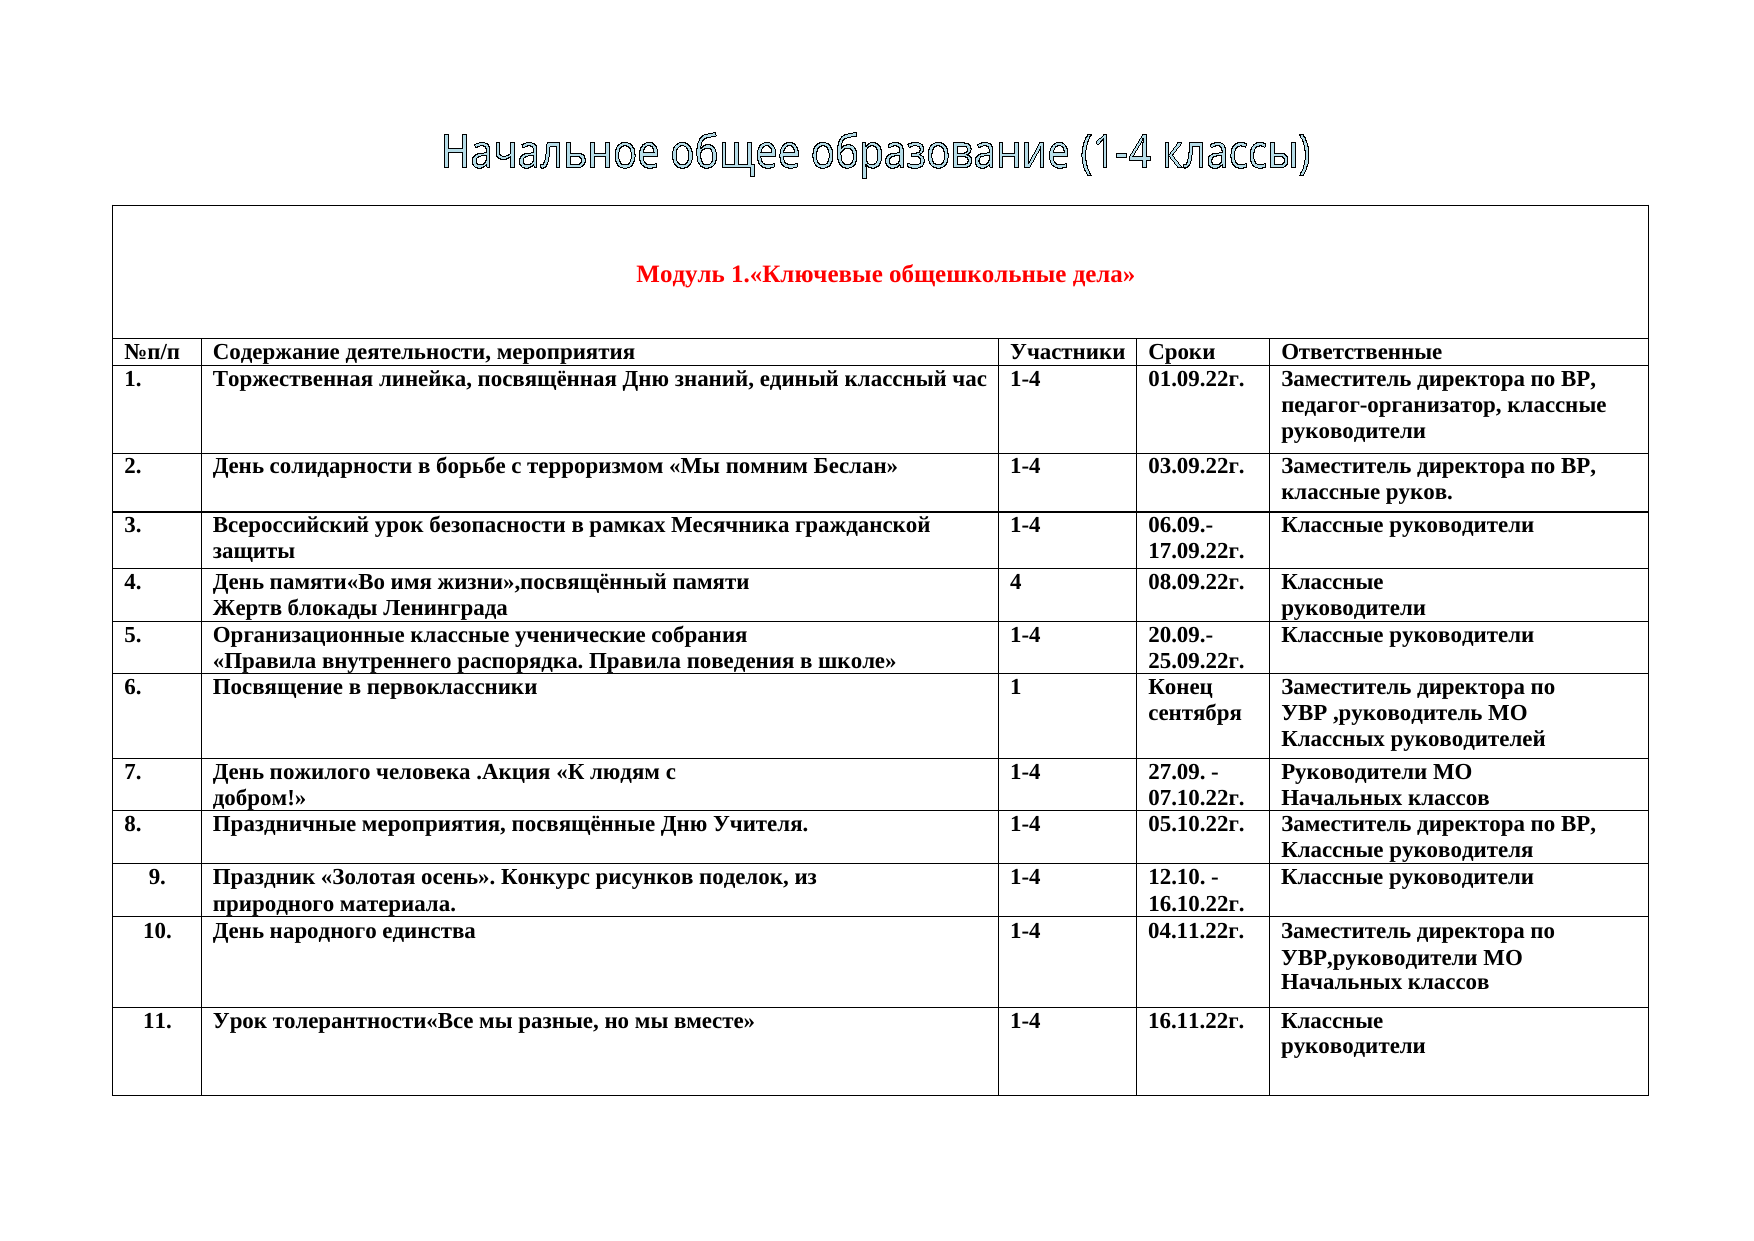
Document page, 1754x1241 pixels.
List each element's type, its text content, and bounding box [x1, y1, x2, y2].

table_cell 1-4 [999, 864, 1136, 916]
table_cell Урок толерантности«Все мы разные, но мы вместе» [202, 1008, 998, 1095]
table_cell 04.11.22г. [1137, 917, 1269, 1007]
table_cell 2. [113, 454, 201, 511]
table_cell Посвящение в первоклассники [202, 674, 998, 758]
table_cell День солидарности в борьбе с терроризмом «Мы помним Беслан» [202, 454, 998, 511]
table_cell Заместитель директора по ВР, классные руков. [1270, 454, 1648, 511]
table_cell 5. [113, 622, 201, 673]
table_cell Организационные классные ученические собрания «Правила внутреннего распорядка. Правила поведения в школе» [202, 622, 998, 673]
table_cell Содержание деятельности, мероприятия [202, 339, 998, 365]
table_cell Заместитель директора по ВР, педагог-организатор, классные руководители [1270, 366, 1648, 452]
table_cell 12.10. -16.10.22г. [1137, 864, 1269, 916]
table_cell Ответственные [1270, 339, 1648, 365]
table_cell Торжественная линейка, посвящённая Дню знаний, единый классный час [202, 366, 998, 452]
table_cell 20.09.- 25.09.22г. [1137, 622, 1269, 673]
table_cell 1-4 [999, 811, 1136, 863]
table_cell 10. [113, 917, 201, 1007]
table_cell Классные руководители [1270, 622, 1648, 673]
table_cell Классные руководители [1270, 513, 1648, 568]
table_cell 6. [113, 674, 201, 758]
table_cell №п/п [113, 339, 201, 365]
table_cell 01.09.22г. [1137, 366, 1269, 452]
table_cell Всероссийский урок безопасности в рамках Месячника гражданской защиты [202, 513, 998, 568]
table_cell 03.09.22г. [1137, 454, 1269, 511]
table_cell Праздничные мероприятия, посвящённые Дню Учителя. [202, 811, 998, 863]
table_cell Руководители МО Начальных классов [1270, 759, 1648, 810]
table_cell 1-4 [999, 759, 1136, 810]
table_cell Заместитель директора по ВР, Классные руководителя [1270, 811, 1648, 863]
table_cell 4. [113, 569, 201, 621]
table_cell 27.09. - 07.10.22г. [1137, 759, 1269, 810]
table_cell 4 [999, 569, 1136, 621]
table_cell 1-4 [999, 622, 1136, 673]
table_cell 1-4 [999, 917, 1136, 1007]
table_cell 06.09.- 17.09.22г. [1137, 513, 1269, 568]
table_cell 1-4 [999, 366, 1136, 452]
table_cell Заместитель директора по УВР ,руководитель МО Классных руководителей [1270, 674, 1648, 758]
table_cell Заместитель директора по УВР,руководители МО Начальных классов [1270, 917, 1648, 1007]
table_cell Классные руководители [1270, 864, 1648, 916]
table_cell Классные руководители [1270, 1008, 1648, 1095]
table_cell Участники [999, 339, 1136, 365]
table_cell 1-4 [999, 513, 1136, 568]
table_cell 3. [113, 513, 201, 568]
table_cell 9. [113, 864, 201, 916]
table_cell 1-4 [999, 454, 1136, 511]
table_cell 8. [113, 811, 201, 863]
table_cell 16.11.22г. [1137, 1008, 1269, 1095]
table_cell Праздник «Золотая осень». Конкурс рисунков поделок, из природного материала. [202, 864, 998, 916]
table_cell 1. [113, 366, 201, 452]
table_cell 11. [113, 1008, 201, 1095]
table_cell Конец сентября [1137, 674, 1269, 758]
table_cell День памяти«Во имя жизни»,посвящённый памяти Жертв блокады Ленинграда [202, 569, 998, 621]
table_cell Классные руководители [1270, 569, 1648, 621]
table_header Модуль 1.«Ключевые общешкольные дела» [113, 206, 1648, 338]
table_cell 1-4 [999, 1008, 1136, 1095]
table_cell Сроки [1137, 339, 1269, 365]
table_cell 1 [999, 674, 1136, 758]
table_cell День народного единства [202, 917, 998, 1007]
table_cell День пожилого человека .Акция «К людям с добром!» [202, 759, 998, 810]
table_cell 08.09.22г. [1137, 569, 1269, 621]
table_cell 7. [113, 759, 201, 810]
table_cell 05.10.22г. [1137, 811, 1269, 863]
